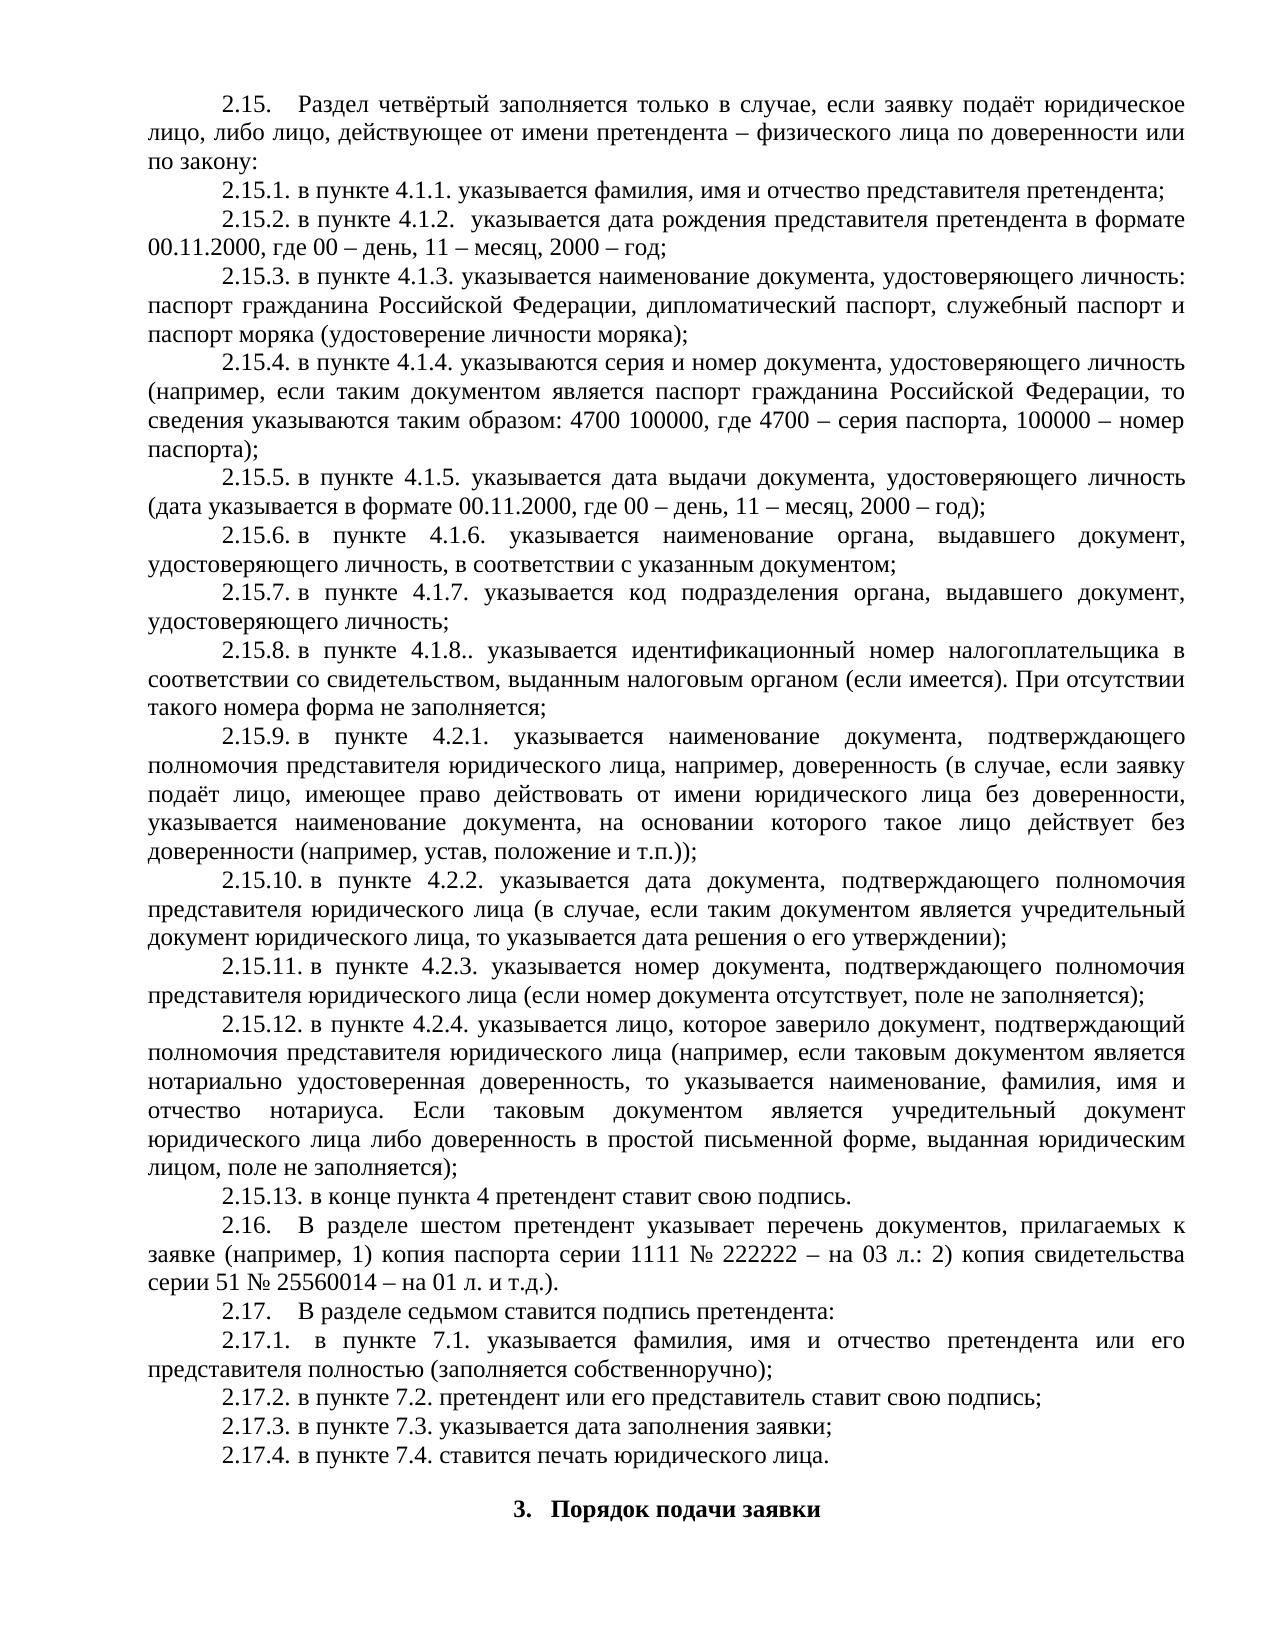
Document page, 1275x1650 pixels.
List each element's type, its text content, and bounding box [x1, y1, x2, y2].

list В разделе шестом претендент указывает перечень документов, прилагаемых к заявке (например, 1) копия паспорта серии 1111 № 222222 – на 03 л.: 2) копия свидетельства серии 51 № 25560014 – на 01 л. и т.д.). [148, 1210, 1186, 1296]
list в конце пункта 4 претендент ставит свою подпись. [148, 1181, 1186, 1210]
list Раздел четвёртый заполняется только в случае, если заявку подаёт юридическое лицо, либо лицо, действующее от имени претендента – физического лица по доверенности или по закону: [148, 89, 1186, 175]
list В разделе седьмом ставится подпись претендента: [148, 1296, 1186, 1325]
list в пункте 4.1.4. указываются серия и номер документа, удостоверяющего личность (например, если таким документом является паспорт гражданина Российской Федерации, то сведения указываются таким образом: 4700 100000, где 4700 – серия паспорта, 100000 – номер паспорта); [148, 347, 1186, 462]
list в пункте 4.1.7. указывается код подразделения органа, выдавшего документ, удостоверяющего личность; [148, 577, 1186, 635]
list в пункте 4.2.2. указывается дата документа, подтверждающего полномочия представителя юридического лица (в случае, если таким документом является учредительный документ юридического лица, то указывается дата решения о его утверждении); [148, 865, 1186, 951]
list в пункте 7.4. ставится печать юридического лица. [148, 1440, 1186, 1469]
list в пункте 4.2.3. указывается номер документа, подтверждающего полномочия представителя юридического лица (если номер документа отсутствует, поле не заполняется); [148, 951, 1186, 1009]
list в пункте 4.1.6. указывается наименование органа, выдавшего документ, удостоверяющего личность, в соответствии с указанным документом; [148, 520, 1186, 577]
list в пункте 4.1.5. указывается дата выдачи документа, удостоверяющего личность (дата указывается в формате 00.11.2000, где 00 – день, 11 – месяц, 2000 – год); [148, 462, 1186, 520]
list в пункте 4.1.8.. указывается идентификационный номер налогоплательщика в соответствии со свидетельством, выданным налоговым органом (если имеется). При отсутствии такого номера форма не заполняется; [148, 635, 1186, 721]
list в пункте 4.1.1. указывается фамилия, имя и отчество представителя претендента; [148, 175, 1186, 204]
list в пункте 7.1. указывается фамилия, имя и отчество претендента или его представителя полностью (заполняется собственноручно); [148, 1325, 1186, 1382]
list в пункте 7.2. претендент или его представитель ставит свою подпись; [148, 1382, 1186, 1411]
list в пункте 7.3. указывается дата заполнения заявки; [148, 1411, 1186, 1440]
list в пункте 4.1.3. указывается наименование документа, удостоверяющего личность: паспорт гражданина Российской Федерации, дипломатический паспорт, служебный паспорт и паспорт моряка (удостоверение личности моряка); [148, 261, 1186, 347]
list в пункте 4.2.4. указывается лицо, которое заверило документ, подтверждающий полномочия представителя юридического лица (например, если таковым документом является нотариально удостоверенная доверенность, то указывается наименование, фамилия, имя и отчество нотариуса. Если таковым документом является учредительный документ юридического лица либо доверенность в простой письменной форме, выданная юридическим лицом, поле не заполняется); [148, 1009, 1186, 1181]
list Порядок подачи заявки [148, 1494, 1186, 1522]
list в пункте 4.2.1. указывается наименование документа, подтверждающего полномочия представителя юридического лица, например, доверенность (в случае, если заявку подаёт лицо, имеющее право действовать от имени юридического лица без доверенности, указывается наименование документа, на основании которого такое лицо действует без доверенности (например, устав, положение и т.п.)); [148, 721, 1186, 865]
list в пункте 4.1.2. указывается дата рождения представителя претендента в формате 00.11.2000, где 00 – день, 11 – месяц, 2000 – год; [148, 204, 1186, 261]
